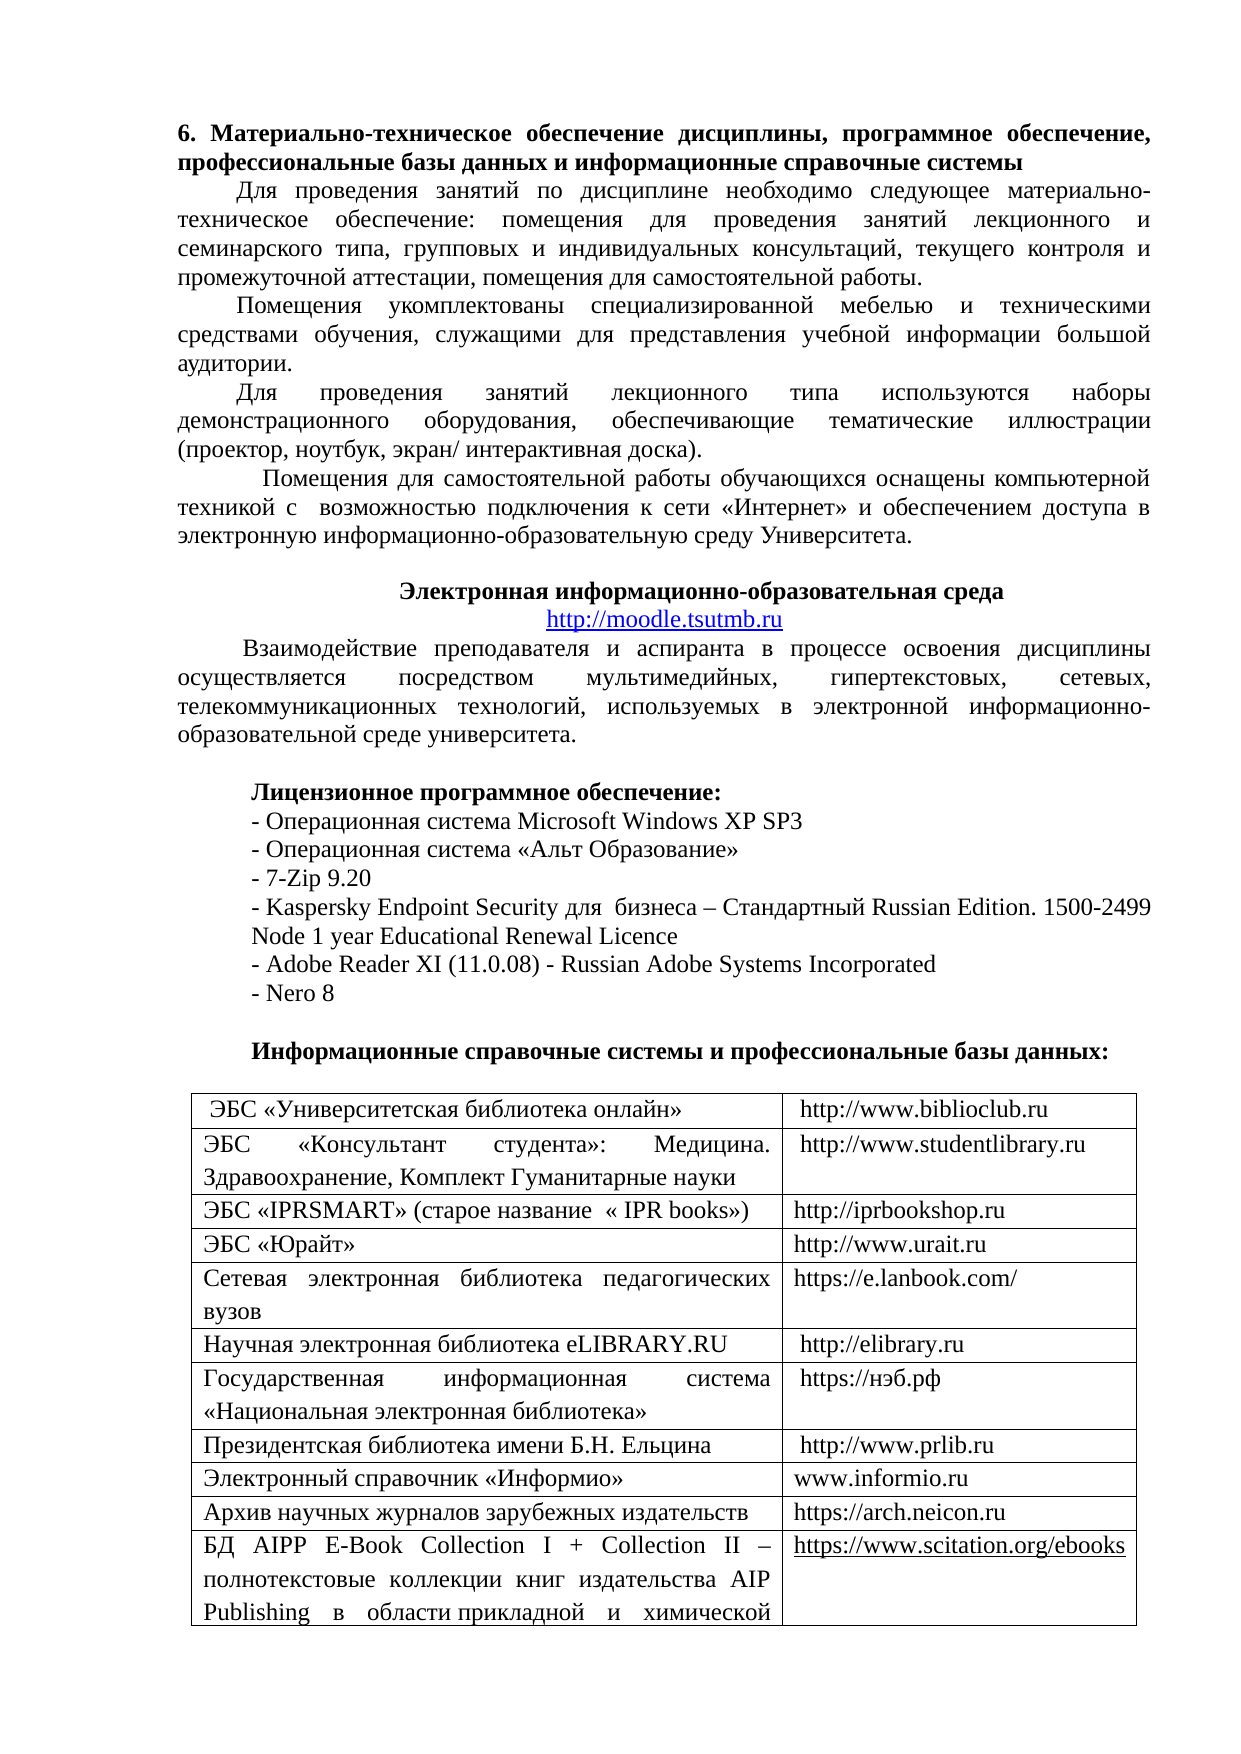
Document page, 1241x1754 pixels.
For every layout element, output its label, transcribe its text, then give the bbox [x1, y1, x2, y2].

table_cell www.informio.ru [783, 1463, 1136, 1496]
table_cell http://elibrary.ru [783, 1329, 1136, 1362]
table_cell http://www.prlib.ru [783, 1430, 1136, 1462]
table_cell ЭБС «IPRSMART» (старое название « IPR books») [192, 1195, 782, 1228]
text Лицензионное программное обеспечение: [177, 777, 1152, 806]
text Помещения укомплектованы специализированной мебелью и техническими средствами обучения, служащими для представления учебной информации большой аудитории. [177, 291, 1152, 377]
table_cell https://arch.neicon.ru [783, 1497, 1136, 1529]
text Для проведения занятий по дисциплине необходимо следующее материально-техническое обеспечение: помещения для проведения занятий лекционного и семинарского типа, групповых и индивидуальных консультаций, текущего контроля и промежуточной аттестации, помещения для самостоятельной работы. [177, 176, 1152, 291]
table_cell https://e.lanbook.com/ [783, 1263, 1136, 1328]
text - Kaspersky Endpoint Security для бизнеса – Стандартный Russian Edition. 1500-2499 Node 1 year Educational Renewal Licence [251, 892, 1152, 949]
table_cell Научная электронная библиотека eLIBRARY.RU [192, 1329, 782, 1362]
text - Операционная система Microsoft Windows XP SP3 [251, 806, 1152, 834]
table_cell ЭБС «Консультант студента»: Медицина. Здравоохранение, Комплект Гуманитарные науки [192, 1129, 782, 1194]
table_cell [783, 1531, 1136, 1625]
table_header http://www.biblioclub.ru [783, 1094, 1136, 1128]
text - Nero 8 [177, 978, 1152, 1007]
table_cell https://нэб.рф [783, 1363, 1136, 1429]
table_cell ЭБС «Юрайт» [192, 1229, 782, 1262]
text Информационные справочные системы и профессиональные базы данных: [177, 1036, 1152, 1064]
table_cell Президентская библиотека имени Б.Н. Ельцина [192, 1430, 782, 1462]
table_cell Архив научных журналов зарубежных издательств [192, 1497, 782, 1529]
text Электронная информационно-образовательная среда [177, 576, 1152, 604]
table_cell http://www.urait.ru [783, 1229, 1136, 1262]
text Взаимодействие преподавателя и аспиранта в процессе освоения дисциплины осуществляется посредством мультимедийных, гипертекстовых, сетевых, телекоммуникационных технологий, используемых в электронной информационно-образовательной среде университета. [177, 633, 1152, 748]
table_header ЭБС «Университетская библиотека онлайн» [192, 1094, 782, 1128]
table_cell http://iprbookshop.ru [783, 1195, 1136, 1228]
table_cell Государственная информационная система «Национальная электронная библиотека» [192, 1363, 782, 1429]
text http://moodle.tsutmb.ru [177, 604, 1152, 633]
table_cell http://www.studentlibrary.ru [783, 1129, 1136, 1194]
text Помещения для самостоятельной работы обучающихся оснащены компьютерной техникой с возможностью подключения к сети «Интернет» и обеспечением доступа в электронную информационно-образовательную среду Университета. [177, 463, 1152, 549]
text 6. Материально-техническое обеспечение дисциплины, программное обеспечение, профессиональные базы данных и информационные справочные системы [177, 118, 1152, 176]
text - 7-Zip 9.20 [251, 863, 1152, 892]
text - Adobe Reader XI (11.0.08) - Russian Adobe Systems Incorporated [251, 949, 1152, 978]
text - Операционная система «Альт Образование» [251, 834, 1152, 863]
table_cell Сетевая электронная библиотека педагогических вузов [192, 1263, 782, 1328]
text Для проведения занятий лекционного типа используются наборы демонстрационного оборудования, обеспечивающие тематические иллюстрации (проектор, ноутбук, экран/ интерактивная доска). [177, 377, 1152, 463]
table_cell Электронный справочник «Информио» [192, 1463, 782, 1496]
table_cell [192, 1531, 782, 1625]
